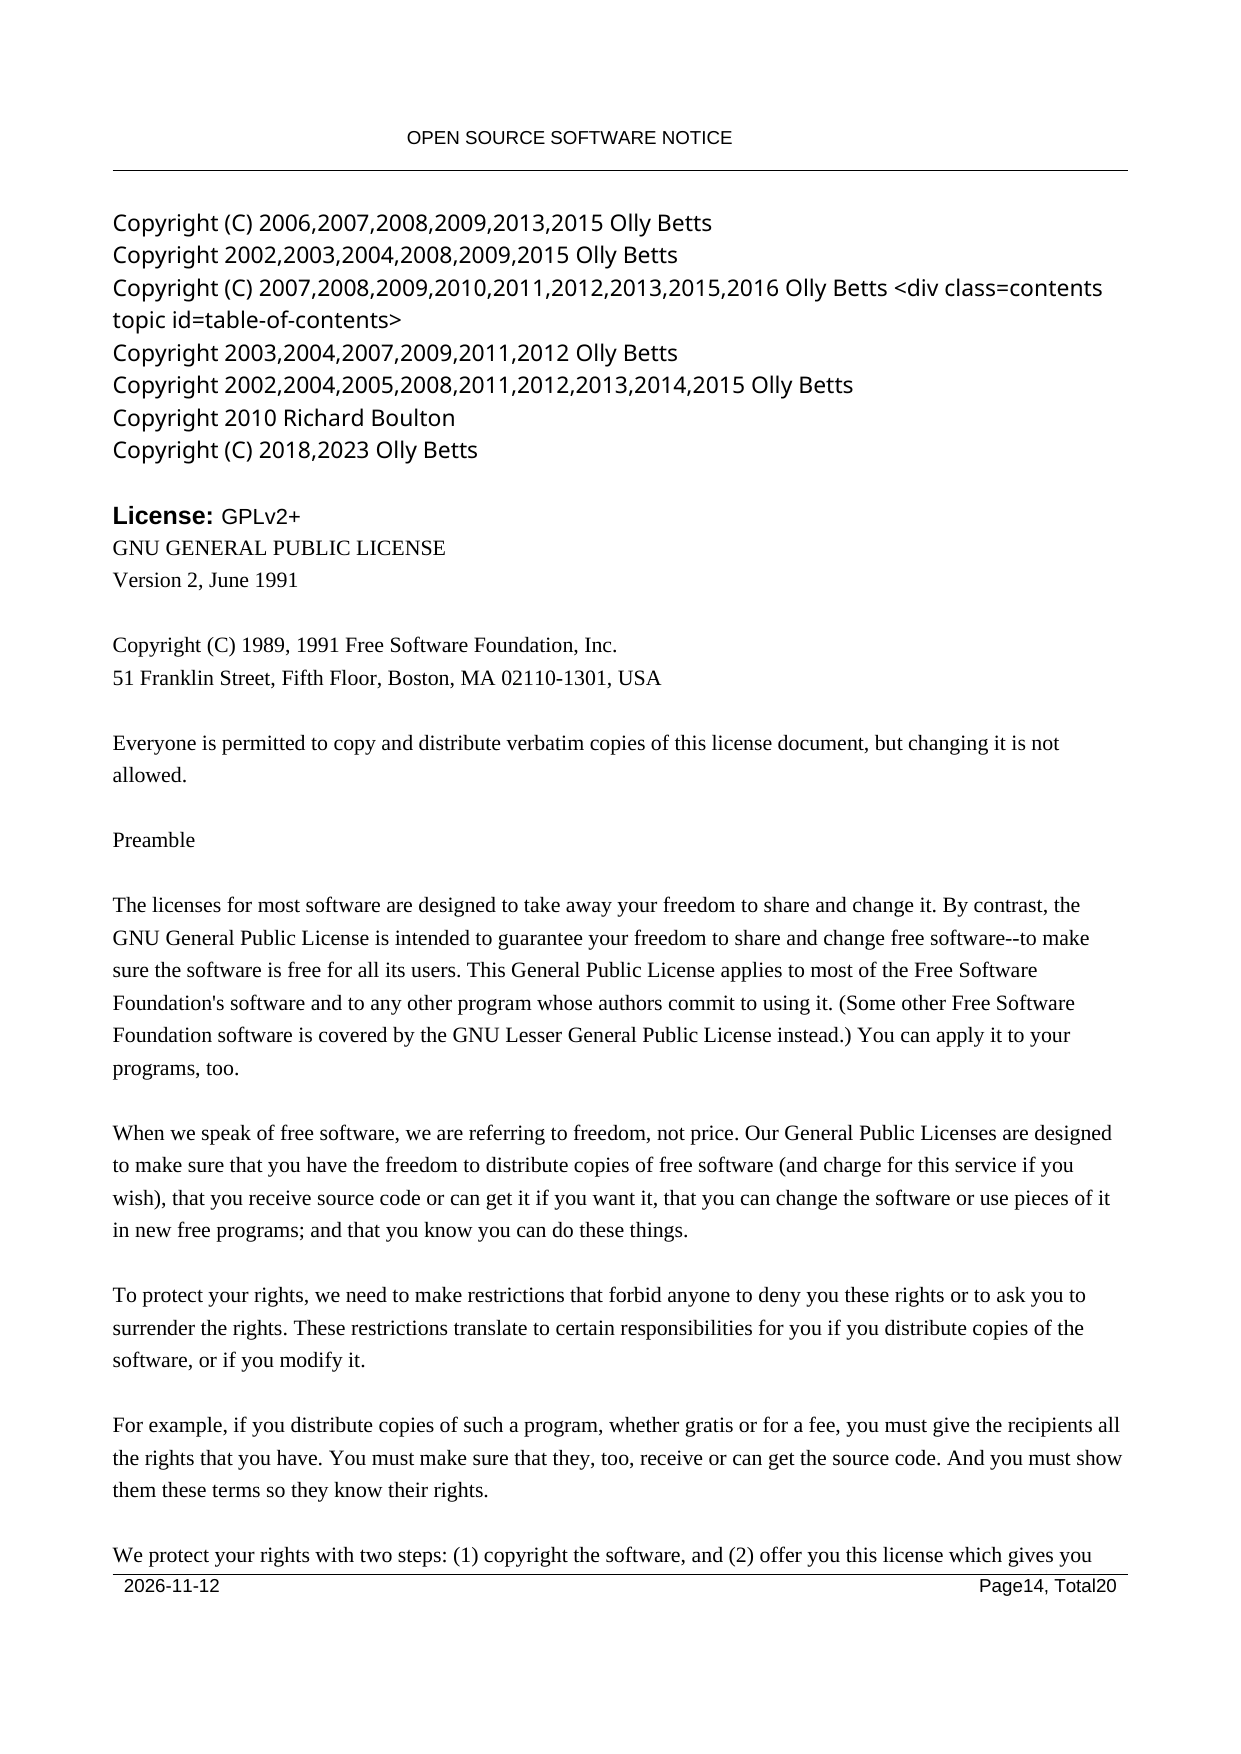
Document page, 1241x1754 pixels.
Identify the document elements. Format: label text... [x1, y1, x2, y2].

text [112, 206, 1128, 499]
text License: GPLv2+ [112, 499, 1128, 531]
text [112, 531, 1128, 1571]
